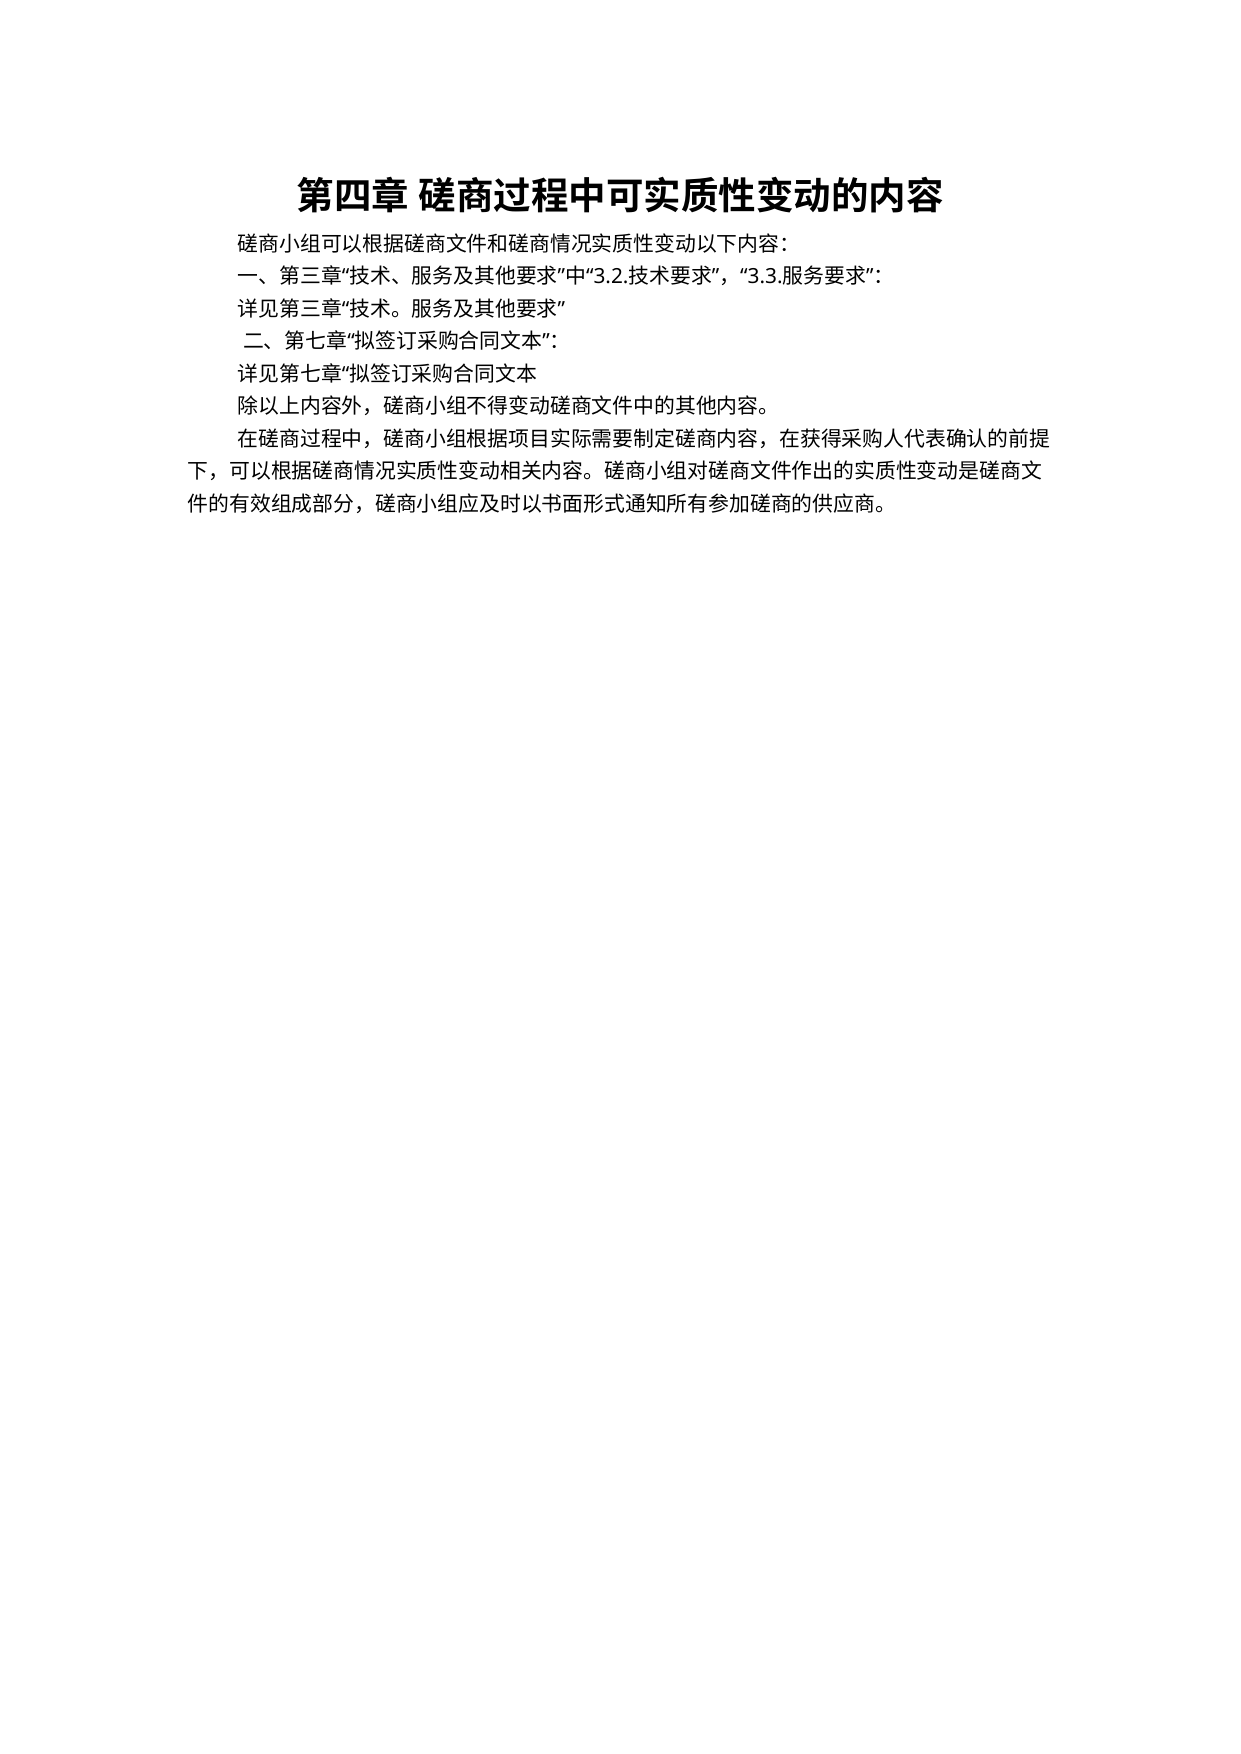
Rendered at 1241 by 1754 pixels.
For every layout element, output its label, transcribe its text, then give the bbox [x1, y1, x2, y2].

text 磋商小组可以根据磋商文件和磋商情况实质性变动以下内容： [187, 227, 1053, 259]
text 在磋商过程中，磋商小组根据项目实际需要制定磋商内容，在获得采购人代表确认的前提下，可以根据磋商情况实质性变动相关内容。磋商小组对磋商文件作出的实质性变动是磋商文件的有效组成部分，磋商小组应及时以书面形式通知所有参加磋商的供应商。 [187, 422, 1053, 519]
text 一、第三章“技术、服务及其他要求”中“3.2.技术要求”，“3.3.服务要求”： [187, 259, 1053, 292]
text 详见第三章“技术。服务及其他要求” [187, 292, 1053, 324]
text 第四章 磋商过程中可实质性变动的内容 [187, 162, 1053, 227]
text 详见第七章“拟签订采购合同文本 [187, 357, 1053, 389]
text 二、第七章“拟签订采购合同文本”： [187, 324, 1053, 357]
text 除以上内容外，磋商小组不得变动磋商文件中的其他内容。 [187, 389, 1053, 422]
